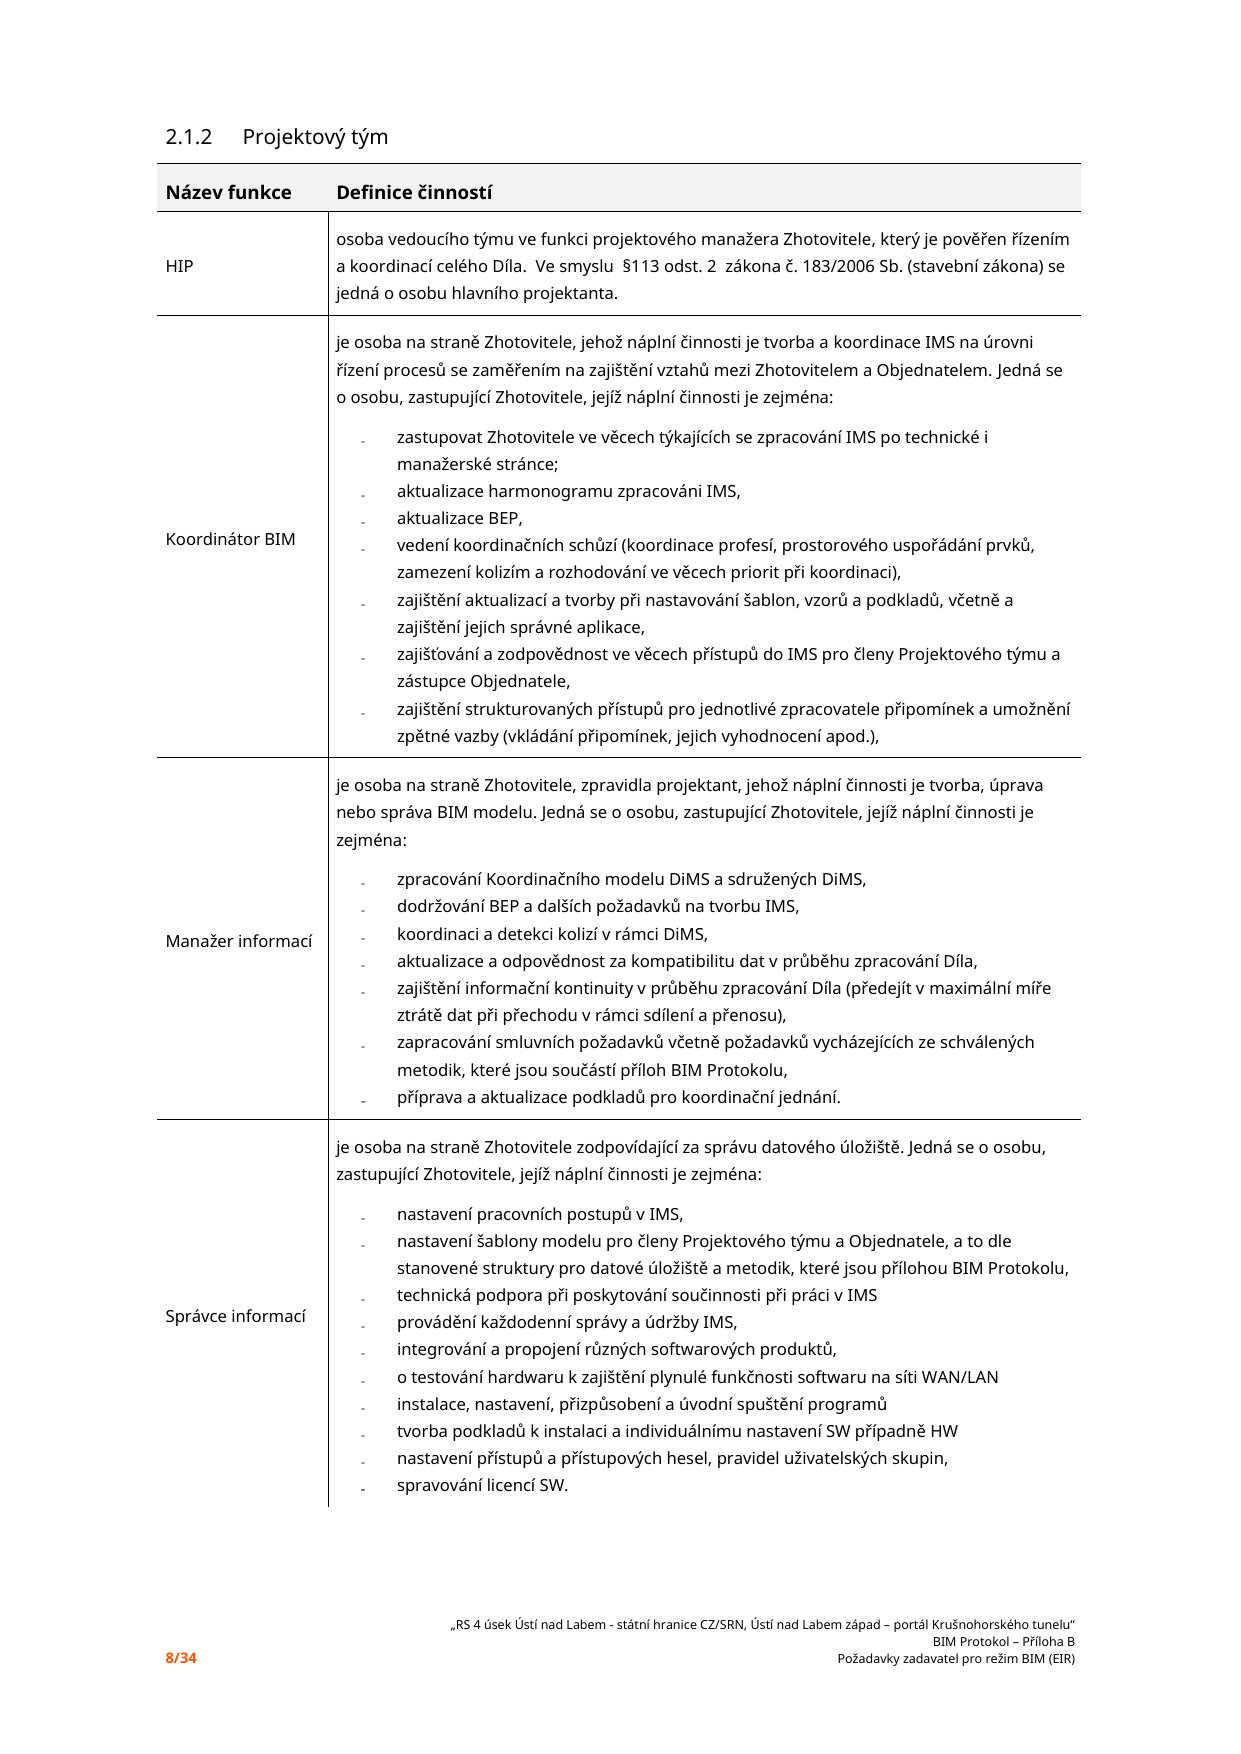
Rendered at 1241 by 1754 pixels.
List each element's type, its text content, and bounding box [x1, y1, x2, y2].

table_header Definice činností [328, 164, 1081, 211]
table_header Název funkce [157, 164, 328, 211]
text Projektový tým [165, 122, 1075, 150]
table_cell Manažer informací [157, 758, 328, 1119]
table_cell je osoba na straně Zhotovitele, jehož náplní činnosti je tvorba a koordinace IMS na úrovni řízení procesů se zaměřením na zajištění vztahů mezi Zhotovitelem a Objednatelem. Jedná se o osobu, zastupující Zhotovitele, jejíž náplní činnosti je zejména: zastupovat Zhotovitele ve věcech týkajících se zpracování IMS po technické i manažerské stránce; aktualizace harmonogramu zpracováni IMS, aktualizace BEP, vedení koordinačních schůzí (koordinace profesí, prostorového uspořádání prvků, zamezení kolizím a rozhodování ve věcech priorit při koordinaci), zajištění aktualizací a tvorby při nastavování šablon, vzorů a podkladů, včetně a zajištění jejich správné aplikace, zajišťování a zodpovědnost ve věcech přístupů do IMS pro členy Projektového týmu a zástupce Objednatele, zajištění strukturovaných přístupů pro jednotlivé zpracovatele připomínek a umožnění zpětné vazby (vkládání připomínek, jejich vyhodnocení apod.), [329, 316, 1081, 757]
table_cell Správce informací [157, 1120, 328, 1507]
table_cell osoba vedoucího týmu ve funkci projektového manažera Zhotovitele, který je pověřen řízením a koordinací celého Díla. Ve smyslu §113 odst. 2 zákona č. 183/2006 Sb. (stavební zákona) se jedná o osobu hlavního projektanta. [329, 212, 1081, 314]
table_cell je osoba na straně Zhotovitele zodpovídající za správu datového úložiště. Jedná se o osobu, zastupující Zhotovitele, jejíž náplní činnosti je zejména: nastavení pracovních postupů v IMS, nastavení šablony modelu pro členy Projektového týmu a Objednatele, a to dle stanovené struktury pro datové úložiště a metodik, které jsou přílohou BIM Protokolu, technická podpora při poskytování součinnosti při práci v IMS provádění každodenní správy a údržby IMS, integrování a propojení různých softwarových produktů, o testování hardwaru k zajištění plynulé funkčnosti softwaru na síti WAN/LAN instalace, nastavení, přizpůsobení a úvodní spuštění programů tvorba podkladů k instalaci a individuálnímu nastavení SW případně HW nastavení přístupů a přístupových hesel, pravidel uživatelských skupin, spravování licencí SW. [329, 1120, 1081, 1507]
table_cell HIP [157, 212, 328, 314]
table_cell je osoba na straně Zhotovitele, zpravidla projektant, jehož náplní činnosti je tvorba, úprava nebo správa BIM modelu. Jedná se o osobu, zastupující Zhotovitele, jejíž náplní činnosti je zejména: zpracování Koordinačního modelu DiMS a sdružených DiMS, dodržování BEP a dalších požadavků na tvorbu IMS, koordinaci a detekci kolizí v rámci DiMS, aktualizace a odpovědnost za kompatibilitu dat v průběhu zpracování Díla, zajištění informační kontinuity v průběhu zpracování Díla (předejít v maximální míře ztrátě dat při přechodu v rámci sdílení a přenosu), zapracování smluvních požadavků včetně požadavků vycházejících ze schválených metodik, které jsou součástí příloh BIM Protokolu, příprava a aktualizace podkladů pro koordinační jednání. [329, 758, 1081, 1119]
table_cell Koordinátor BIM [157, 316, 328, 757]
